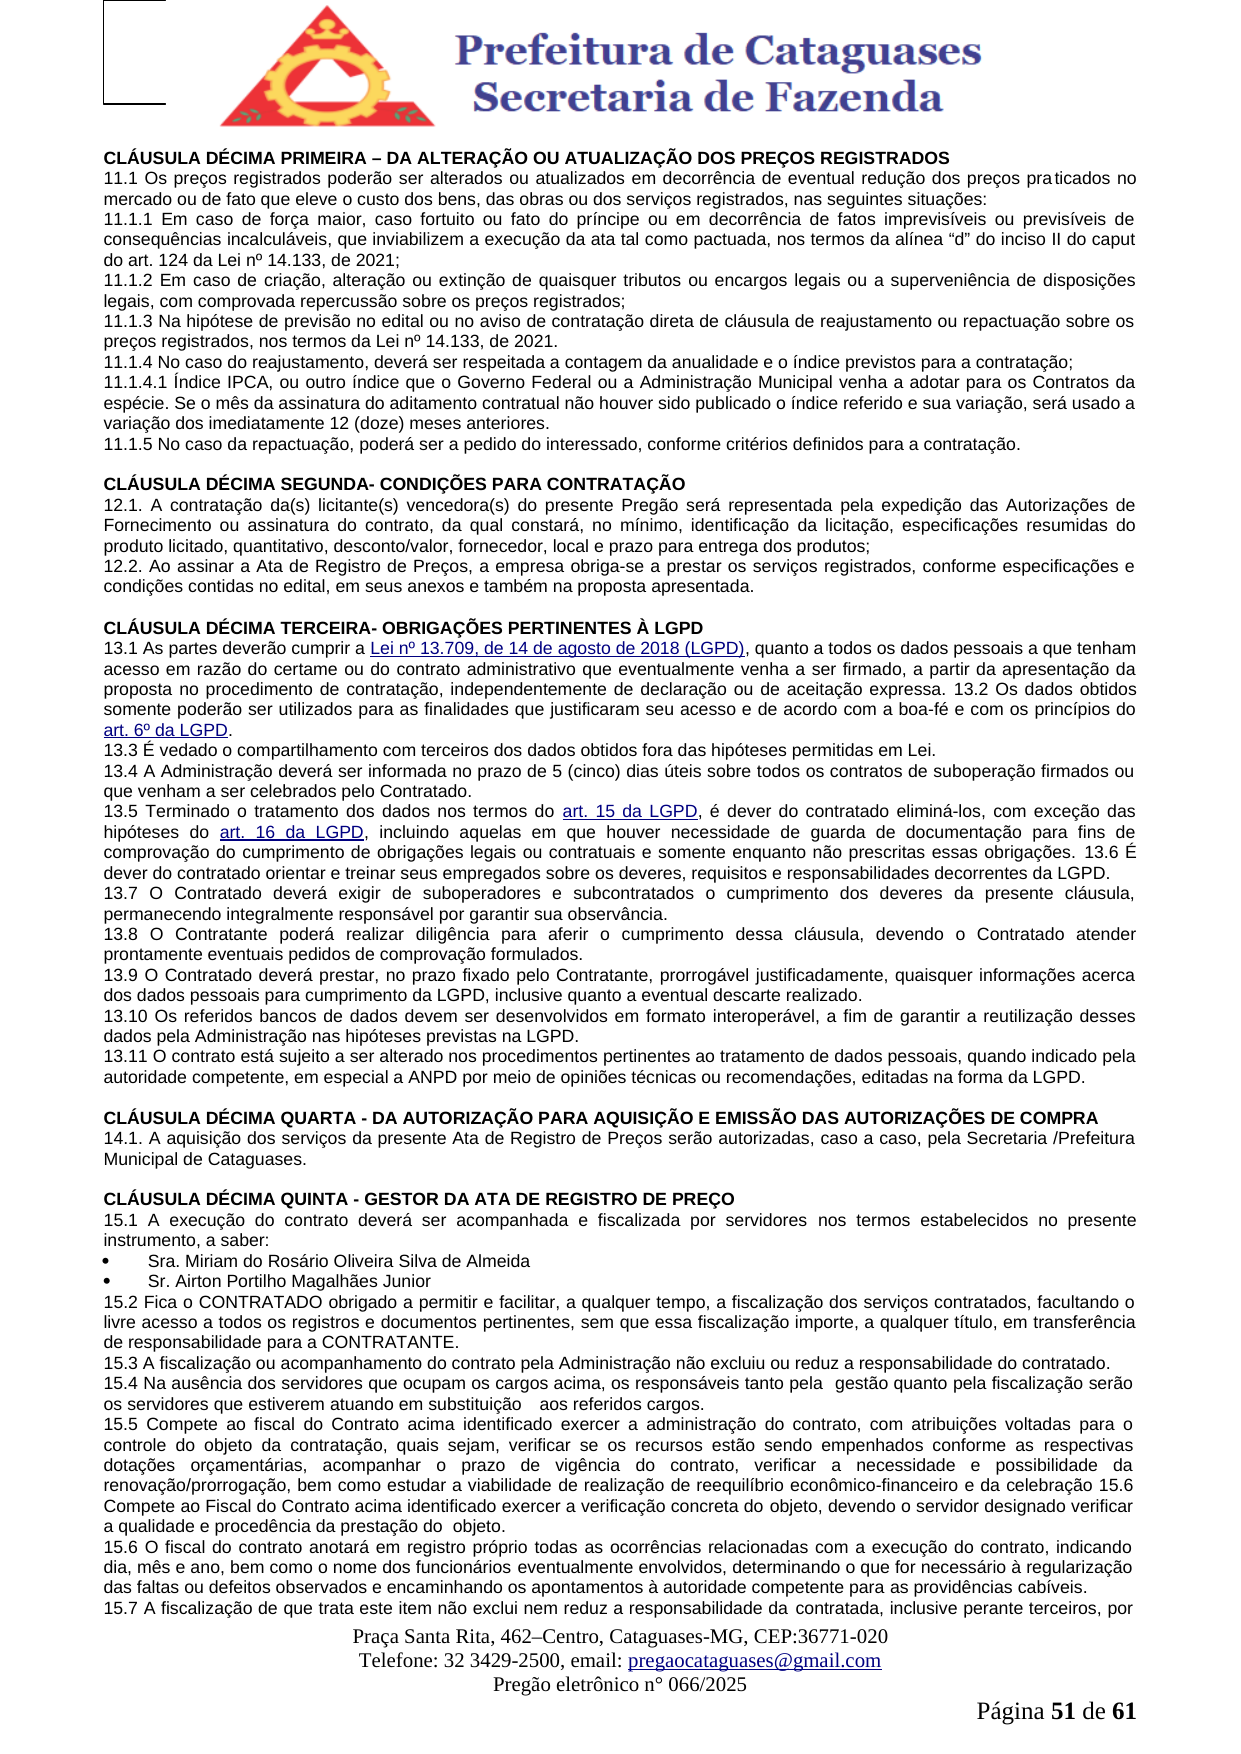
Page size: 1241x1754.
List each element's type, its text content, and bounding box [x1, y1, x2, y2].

text CLÁUSULA DÉCIMA PRIMEIRA – DA ALTERAÇÃO OU ATUALIZAÇÃO DOS PREÇOS REGISTRADOS [103, 147, 1137, 168]
text 15.1 A execução do contrato deverá ser acompanhada e fiscalizada por servidores nos termos estabelecidos no presente instrumento, a saber: [103, 1209, 1137, 1250]
text CLÁUSULA DÉCIMA QUARTA - DA AUTORIZAÇÃO PARA AQUISIÇÃO E EMISSÃO DAS AUTORIZAÇÕES DE COMPRA [103, 1107, 1137, 1128]
text 12.2. Ao assinar a Ata de Registro de Preços, a empresa obriga-se a prestar os serviços registrados, conforme especificações e condições contidas no edital, em seus anexos e também na proposta apresentada. [103, 556, 1137, 597]
picture [165, 0, 1075, 148]
text 15.3 A fiscalização ou acompanhamento do contrato pela Administração não excluiu ou reduz a responsabilidade do contratado. [103, 1353, 1137, 1373]
list 11.1.3 Na hipótese de previsão no edital ou no aviso de contratação direta de cláusula de reajustamento ou repactuação sobre os preços registrados, nos termos da Lei nº 14.133, de 2021. [103, 311, 1137, 352]
text 14.1. A aquisição dos serviços da presente Ata de Registro de Preços serão autorizadas, caso a caso, pela Secretaria /Prefeitura Municipal de Cataguases. [103, 1128, 1137, 1169]
list 13.9 O Contratado deverá prestar, no prazo fixado pelo Contratante, prorrogável justificadamente, quaisquer informações acerca dos dados pessoais para cumprimento da LGPD, inclusive quanto a eventual descarte realizado. [103, 964, 1137, 1005]
list CLÁUSULA DÉCIMA TERCEIRA- OBRIGAÇÕES PERTINENTES À LGPD [103, 617, 1137, 638]
list 15.6 O fiscal do contrato anotará em registro próprio todas as ocorrências relacionadas com a execução do contrato, indicando dia, mês e ano, bem como o nome dos funcionários eventualmente envolvidos, determinando o que for necessário à regularização das faltas ou defeitos observados e encaminhando os apontamentos à autoridade competente para as providências cabíveis. [103, 1536, 1133, 1598]
list 15.5 Compete ao fiscal do Contrato acima identificado exercer a administração do contrato, com atribuições voltadas para o controle do objeto da contratação, quais sejam, verificar se os recursos estão sendo empenhados conforme as respectivas dotações orçamentárias, acompanhar o prazo de vigência do contrato, verificar a necessidade e possibilidade da renovação/prorrogação, bem como estudar a viabilidade de realização de reequilíbrio econômico-financeiro e da celebração 15.6 Compete ao Fiscal do Contrato acima identificado exercer a verificação concreta do objeto, devendo o servidor designado verificar a qualidade e procedência da prestação do objeto. [103, 1414, 1133, 1536]
text 15.2 Fica o CONTRATADO obrigado a permitir e facilitar, a qualquer tempo, a fiscalização dos serviços contratados, facultando o livre acesso a todos os registros e documentos pertinentes, sem que essa fiscalização importe, a qualquer título, em transferência de responsabilidade para a CONTRATANTE. [103, 1291, 1137, 1353]
text CLÁUSULA DÉCIMA QUINTA - GESTOR DA ATA DE REGISTRO DE PREÇO [103, 1189, 1137, 1209]
text CLÁUSULA DÉCIMA SEGUNDA- CONDIÇÕES PARA CONTRATAÇÃO [103, 474, 1137, 494]
list 11.1.4 No caso do reajustamento, deverá ser respeitada a contagem da anualidade e o índice previstos para a contratação; [103, 352, 1137, 372]
list 13.11 O contrato está sujeito a ser alterado nos procedimentos pertinentes ao tratamento de dados pessoais, quando indicado pela autoridade competente, em especial a ANPD por meio de opiniões técnicas ou recomendações, editadas na forma da LGPD. [103, 1046, 1137, 1087]
list 11.1.2 Em caso de criação, alteração ou extinção de quaisquer tributos ou encargos legais ou a superveniência de disposições legais, com comprovada repercussão sobre os preços registrados; [103, 270, 1137, 311]
list Sra. Miriam do Rosário Oliveira Silva de Almeida [102, 1250, 1137, 1271]
list 13.8 O Contratante poderá realizar diligência para aferir o cumprimento dessa cláusula, devendo o Contratado atender prontamente eventuais pedidos de comprovação formulados. [103, 924, 1137, 964]
list 13.7 O Contratado deverá exigir de suboperadores e subcontratados o cumprimento dos deveres da presente cláusula, permanecendo integralmente responsável por garantir sua observância. [103, 883, 1137, 924]
list 13.4 A Administração deverá ser informada no prazo de 5 (cinco) dias úteis sobre todos os contratos de suboperação firmados ou que venham a ser celebrados pelo Contratado. [103, 760, 1137, 801]
list 13.10 Os referidos bancos de dados devem ser desenvolvidos em formato interoperável, a fim de garantir a reutilização desses dados pela Administração nas hipóteses previstas na LGPD. [103, 1005, 1137, 1046]
list 13.5 Terminado o tratamento dos dados nos termos do art. 15 da LGPD, é dever do contratado eliminá-los, com exceção das hipóteses do art. 16 da LGPD, incluindo aquelas em que houver necessidade de guarda de documentação para fins de comprovação do cumprimento de obrigações legais ou contratuais e somente enquanto não prescritas essas obrigações. 13.6 É dever do contratado orientar e treinar seus empregados sobre os deveres, requisitos e responsabilidades decorrentes da LGPD. [103, 801, 1137, 883]
list 13.3 É vedado o compartilhamento com terceiros dos dados obtidos fora das hipóteses permitidas em Lei. [103, 740, 1137, 760]
list Sr. Airton Portilho Magalhães Junior [103, 1271, 1145, 1291]
text 11.1.4.1 Índice IPCA, ou outro índice que o Governo Federal ou a Administração Municipal venha a adotar para os Contratos da espécie. Se o mês da assinatura do aditamento contratual não houver sido publicado o índice referido e sua variação, será usado a variação dos imediatamente 12 (doze) meses anteriores. [103, 372, 1137, 433]
list 11.1.5 No caso da repactuação, poderá ser a pedido do interessado, conforme critérios definidos para a contratação. [103, 433, 1137, 454]
text 12.1. A contratação da(s) licitante(s) vencedora(s) do presente Pregão será representada pela expedição das Autorizações de Fornecimento ou assinatura do contrato, da qual constará, no mínimo, identificação da licitação, especificações resumidas do produto licitado, quantitativo, desconto/valor, fornecedor, local e prazo para entrega dos produtos; [103, 494, 1137, 556]
list 11.1 Os preços registrados poderão ser alterados ou atualizados em decorrência de eventual redução dos preços praticados no mercado ou de fato que eleve o custo dos bens, das obras ou dos serviços registrados, nas seguintes situações: [103, 168, 1137, 209]
list 13.1 As partes deverão cumprir a Lei nº 13.709, de 14 de agosto de 2018 (LGPD), quanto a todos os dados pessoais a que tenham acesso em razão do certame ou do contrato administrativo que eventualmente venha a ser firmado, a partir da apresentação da proposta no procedimento de contratação, independentemente de declaração ou de aceitação expressa. 13.2 Os dados obtidos somente poderão ser utilizados para as finalidades que justificaram seu acesso e de acordo com a boa-fé e com os princípios do art. 6º da LGPD. [103, 638, 1137, 740]
list 11.1.1 Em caso de força maior, caso fortuito ou fato do príncipe ou em decorrência de fatos imprevisíveis ou previsíveis de consequências incalculáveis, que inviabilizem a execução da ata tal como pactuada, nos termos da alínea “d” do inciso II do caput do art. 124 da Lei nº 14.133, de 2021; [103, 209, 1137, 270]
list 15.4 Na ausência dos servidores que ocupam os cargos acima, os responsáveis tanto pela gestão quanto pela fiscalização serão os servidores que estiverem atuando em substituição aos referidos cargos. [103, 1373, 1133, 1414]
